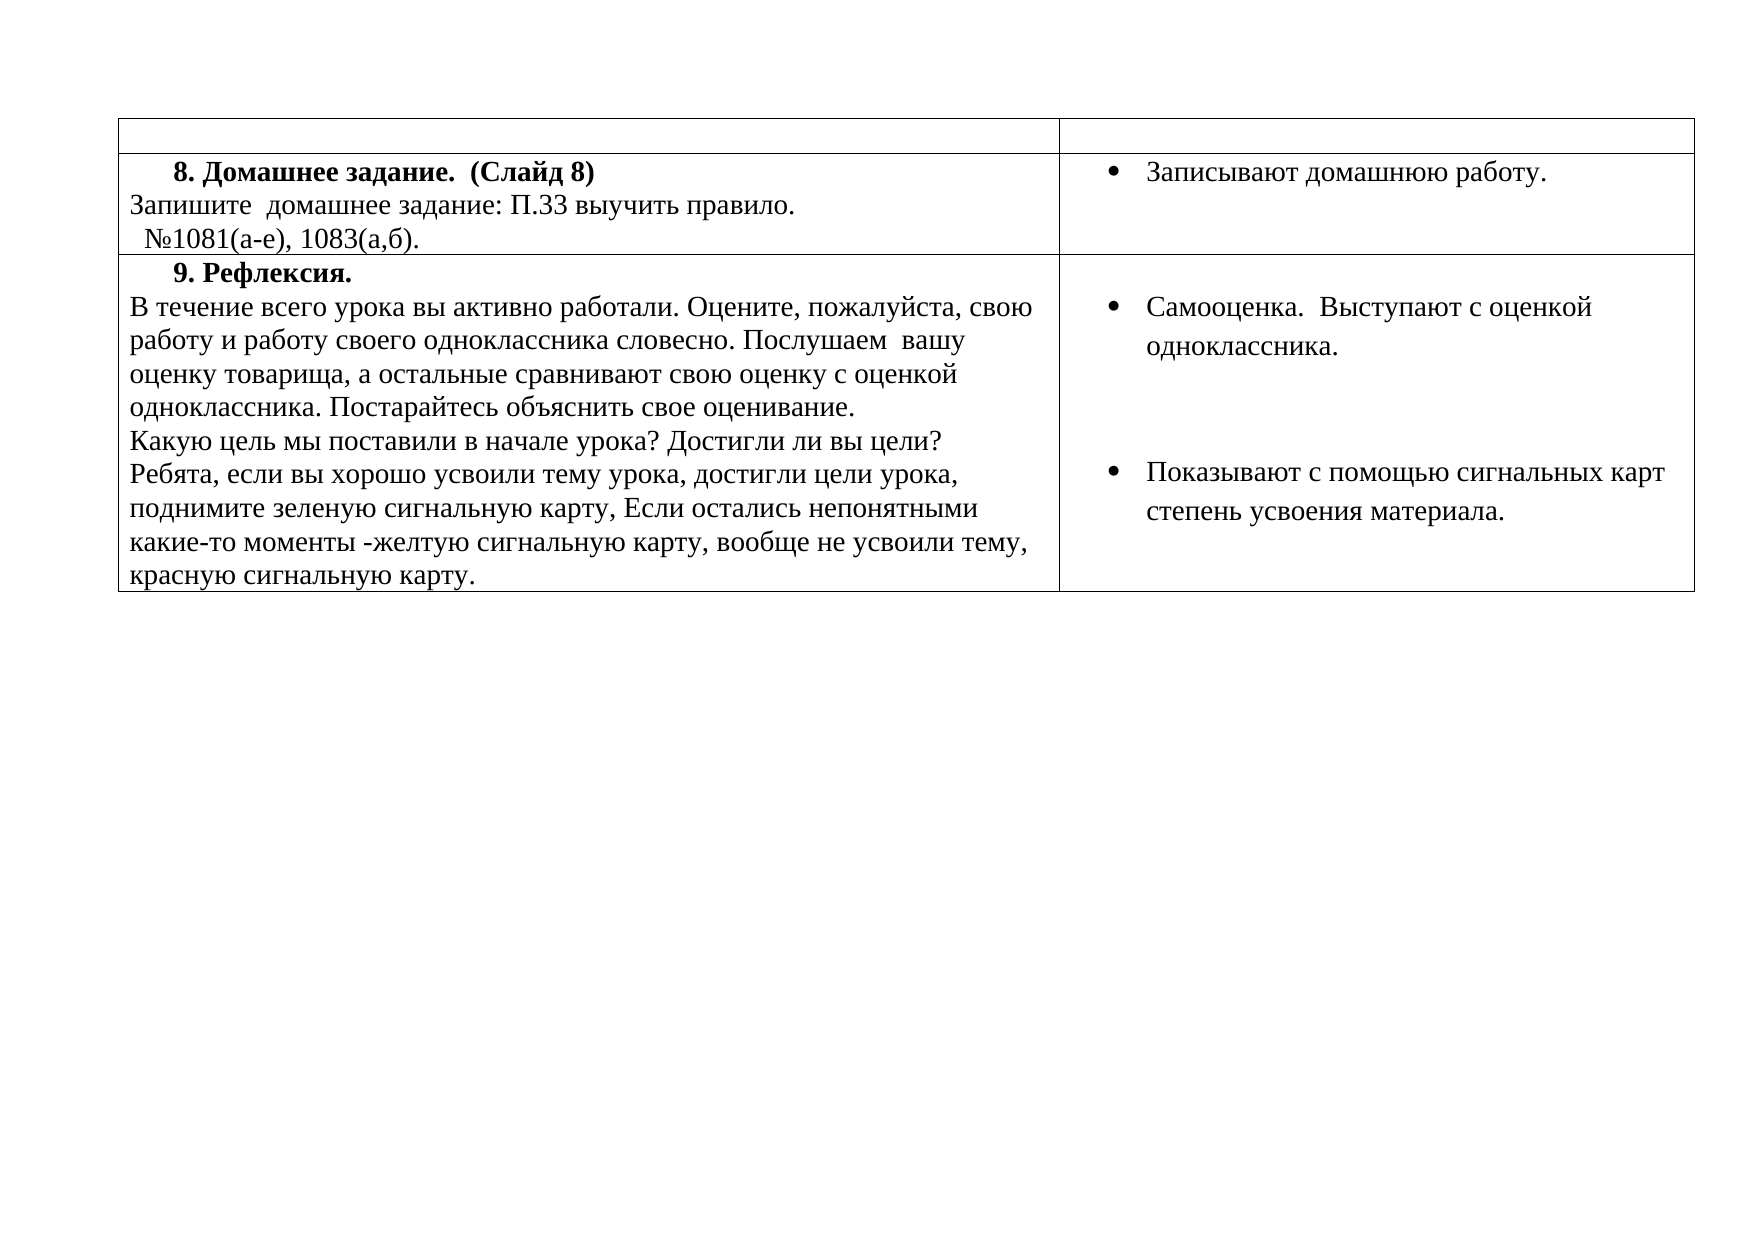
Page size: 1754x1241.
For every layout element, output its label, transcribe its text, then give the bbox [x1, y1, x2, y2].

table_cell 9. Рефлексия. В течение всего урока вы активно работали. Оцените, пожалуйста, свою работу и работу своего одноклассника словесно. Послушаем вашу оценку товарища, а остальные сравнивают свою оценку с оценкой одноклассника. Постарайтесь объяснить свое оценивание. Какую цель мы поставили в начале урока? Достигли ли вы цели? Ребята, если вы хорошо усвоили тему урока, достигли цели урока, поднимите зеленую сигнальную карту, Если остались непонятными какие-то моменты -желтую сигнальную карту, вообще не усвоили тему, красную сигнальную карту. [119, 255, 1059, 591]
table_cell Записывают домашнюю работу. [1060, 154, 1694, 254]
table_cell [119, 119, 1059, 153]
table_cell Самооценка. Выступают с оценкой одноклассника. Показывают с помощью сигнальных карт степень усвоения материала. [1060, 255, 1694, 591]
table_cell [1060, 119, 1694, 153]
table_cell 8. Домашнее задание. (Слайд 8) Запишите домашнее задание: П.33 выучить правило. №1081(а-е), 1083(а,б). [119, 154, 1059, 254]
